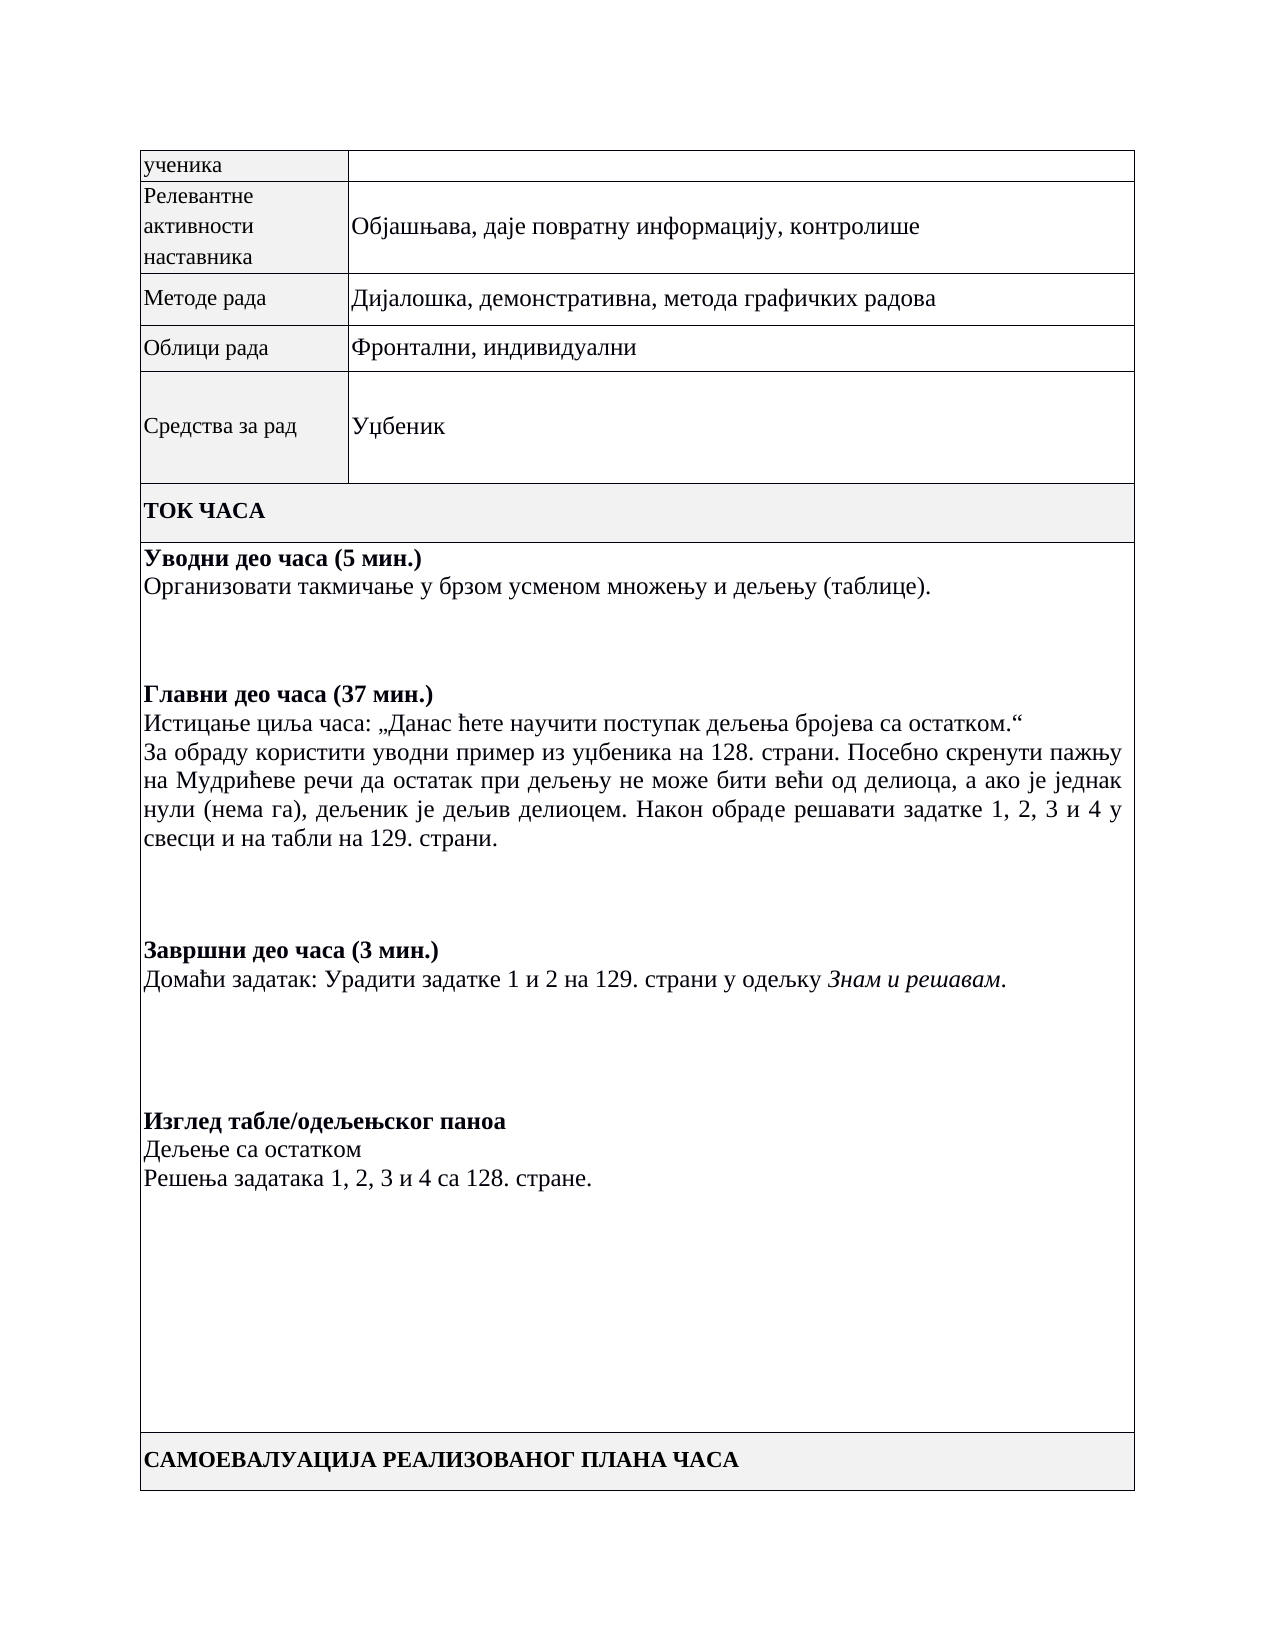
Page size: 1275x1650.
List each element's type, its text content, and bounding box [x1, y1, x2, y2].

table_cell САМОЕВАЛУАЦИЈА РЕАЛИЗОВАНОГ ПЛАНА ЧАСА [141, 1433, 1134, 1490]
table_cell Методе рада [141, 274, 348, 325]
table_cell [141, 151, 348, 181]
table_cell Облици рада [141, 326, 348, 371]
table_cell Средства за рад [141, 372, 348, 483]
table_cell Објашњава, даје повратну информацију, контролише [349, 182, 1134, 273]
table_cell Фронтални, индивидуални [349, 326, 1134, 371]
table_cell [349, 151, 1134, 181]
table_cell Релевантне активности наставника [141, 182, 348, 273]
table_cell ТОК ЧАСА [141, 484, 1134, 542]
table_cell Дијалошка, демонстративна, метода графичких радова [349, 274, 1134, 325]
table_cell Уводни део часа (5 мин.) Организовати такмичање у брзом усменом множењу и дељењу (таблице). Главни део часа (37 мин.) Истицање циља часа: „Данас ћете научити поступак дељења бројева са остатком.“ За обраду користити уводни пример из уџбеника на 128. страни. Посебно скренути пажњу на Мудрићеве речи да остатак при дељењу не може бити већи од делиоца, а ако је једнак нули (нема га), дељеник је дељив делиоцем. Након обрадe решавати задатке 1, 2, 3 и 4 у свесци и на табли на 129. страни. Завршни део часа (3 мин.) Домаћи задатак: Урадити задатке 1 и 2 на 129. страни у одељку Знам и решавам. Изглед табле/одељењског паноа Дељење са остатком Решења задатака 1, 2, 3 и 4 са 128. стране. [141, 543, 1134, 1432]
table_cell Уџбеник [349, 372, 1134, 483]
